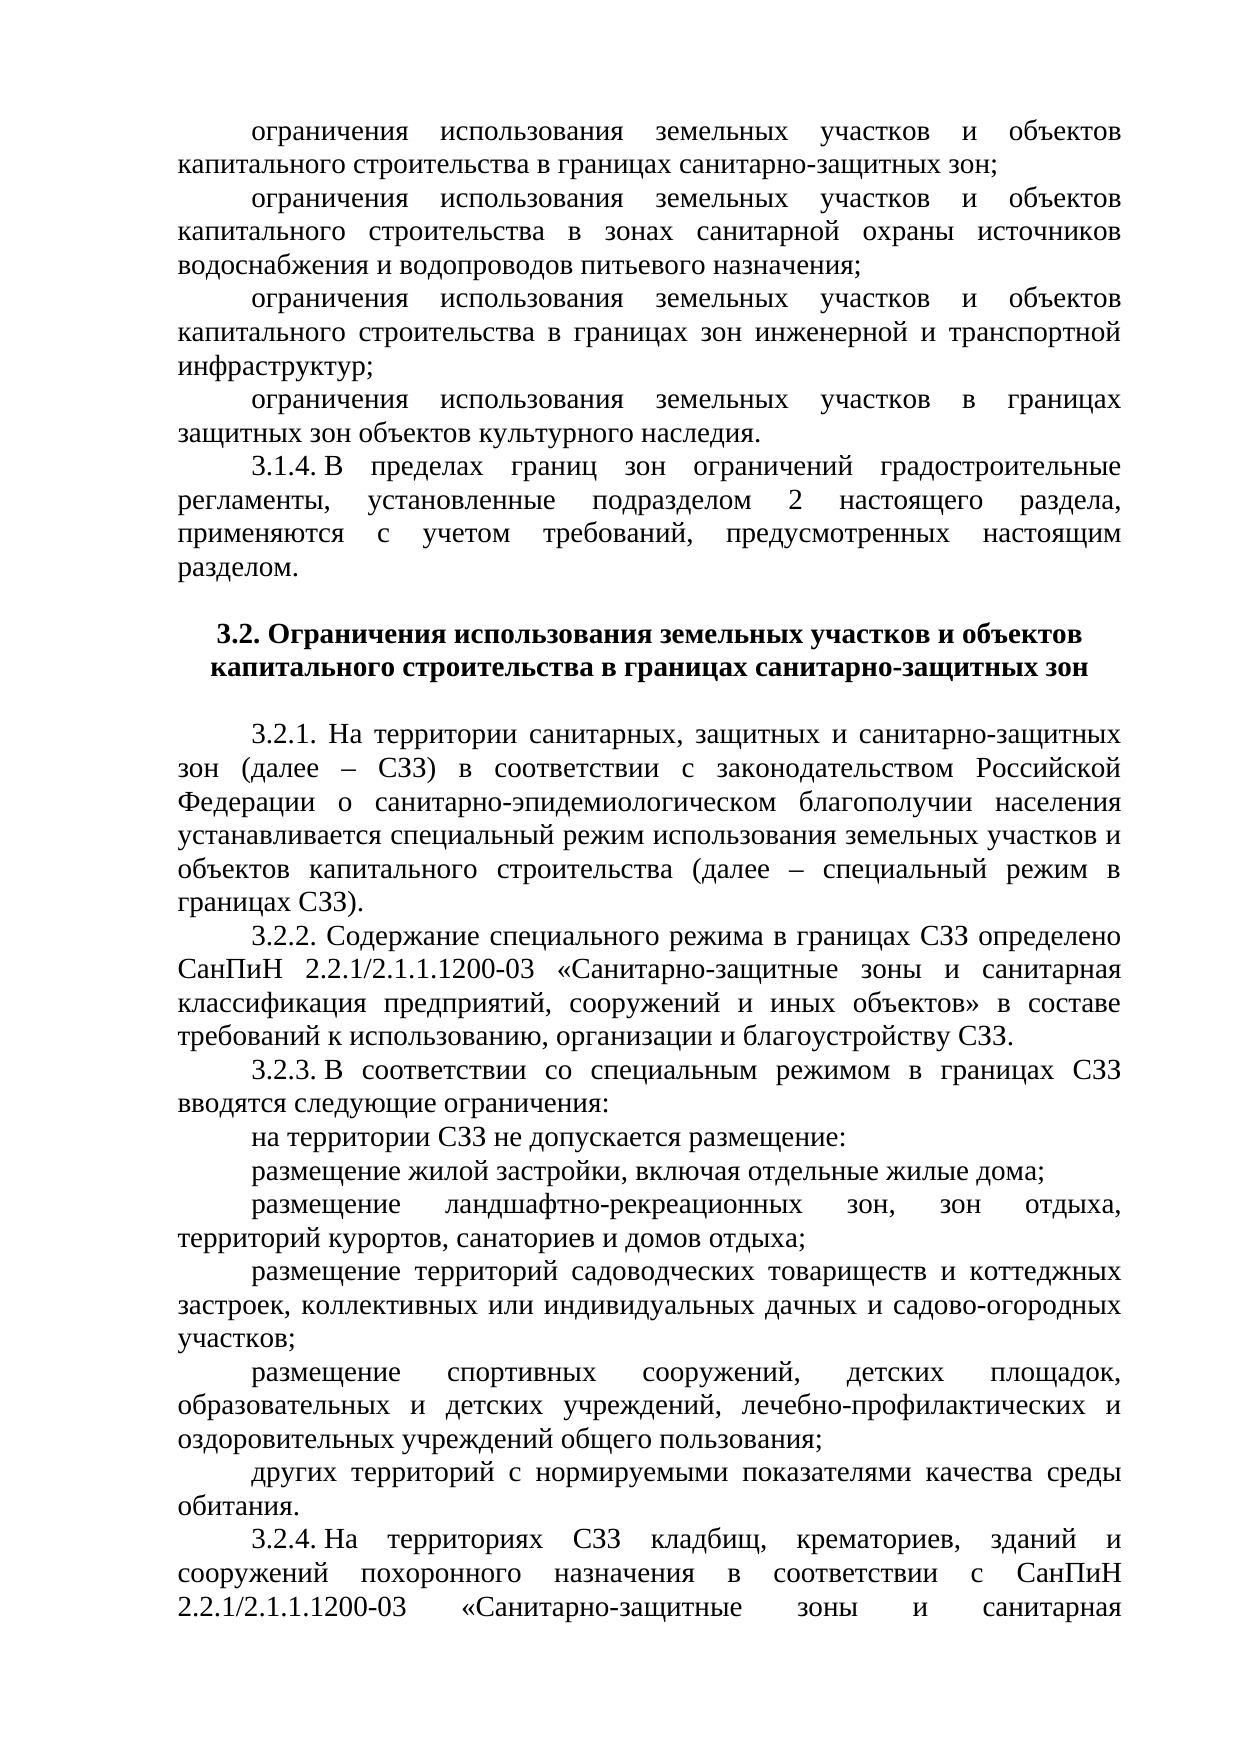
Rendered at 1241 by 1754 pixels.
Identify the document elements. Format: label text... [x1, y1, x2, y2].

text 3.2.1. На территории санитарных, защитных и санитарно-защитных зон (далее – СЗЗ) в соответствии с законодательством Российской Федерации о санитарно-эпидемиологическом благополучии населения устанавливается специальный режим использования земельных участков и объектов капитального строительства (далее – специальный режим в границах СЗЗ). [177, 717, 1122, 918]
list размещение территорий садоводческих товариществ и коттеджных застроек, коллективных или индивидуальных дачных и садово-огородных участков; [177, 1253, 1122, 1354]
text на территории СЗЗ не допускается размещение: [177, 1119, 1122, 1153]
list ограничения использования земельных участков в границах защитных зон объектов культурного наследия. [177, 381, 1122, 448]
text 3.1.4. В пределах границ зон ограничений градостроительные регламенты, установленные подразделом 2 настоящего раздела, применяются с учетом требований, предусмотренных настоящим разделом. [177, 448, 1122, 582]
list ограничения использования земельных участков и объектов капитального строительства в зонах санитарной охраны источников водоснабжения и водопроводов питьевого назначения; [177, 180, 1122, 281]
list 3.2. Ограничения использования земельных участков и объектов капитального строительства в границах санитарно-защитных зон [177, 616, 1122, 683]
list ограничения использования земельных участков и объектов капитального строительства в границах санитарно-защитных зон; [177, 113, 1122, 180]
text 3.2.3. В соответствии со специальным режимом в границах СЗЗ вводятся следующие ограничения: [177, 1052, 1122, 1119]
list размещение спортивных сооружений, детских площадок, образовательных и детских учреждений, лечебно-профилактических и оздоровительных учреждений общего пользования; [177, 1354, 1122, 1454]
list размещение ландшафтно-рекреационных зон, зон отдыха, территорий курортов, санаториев и домов отдыха; [177, 1186, 1122, 1253]
list ограничения использования земельных участков и объектов капитального строительства в границах зон инженерной и транспортной инфраструктур; [177, 281, 1122, 381]
list размещение жилой застройки, включая отдельные жилые дома; [177, 1153, 1122, 1186]
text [177, 1522, 1122, 1622]
list других территорий с нормируемыми показателями качества среды обитания. [177, 1454, 1122, 1522]
text 3.2.2. Содержание специального режима в границах СЗЗ определено СанПиН 2.2.1/2.1.1.1200-03 «Санитарно-защитные зоны и санитарная классификация предприятий, сооружений и иных объектов» в составе требований к использованию, организации и благоустройству СЗЗ. [177, 918, 1122, 1052]
